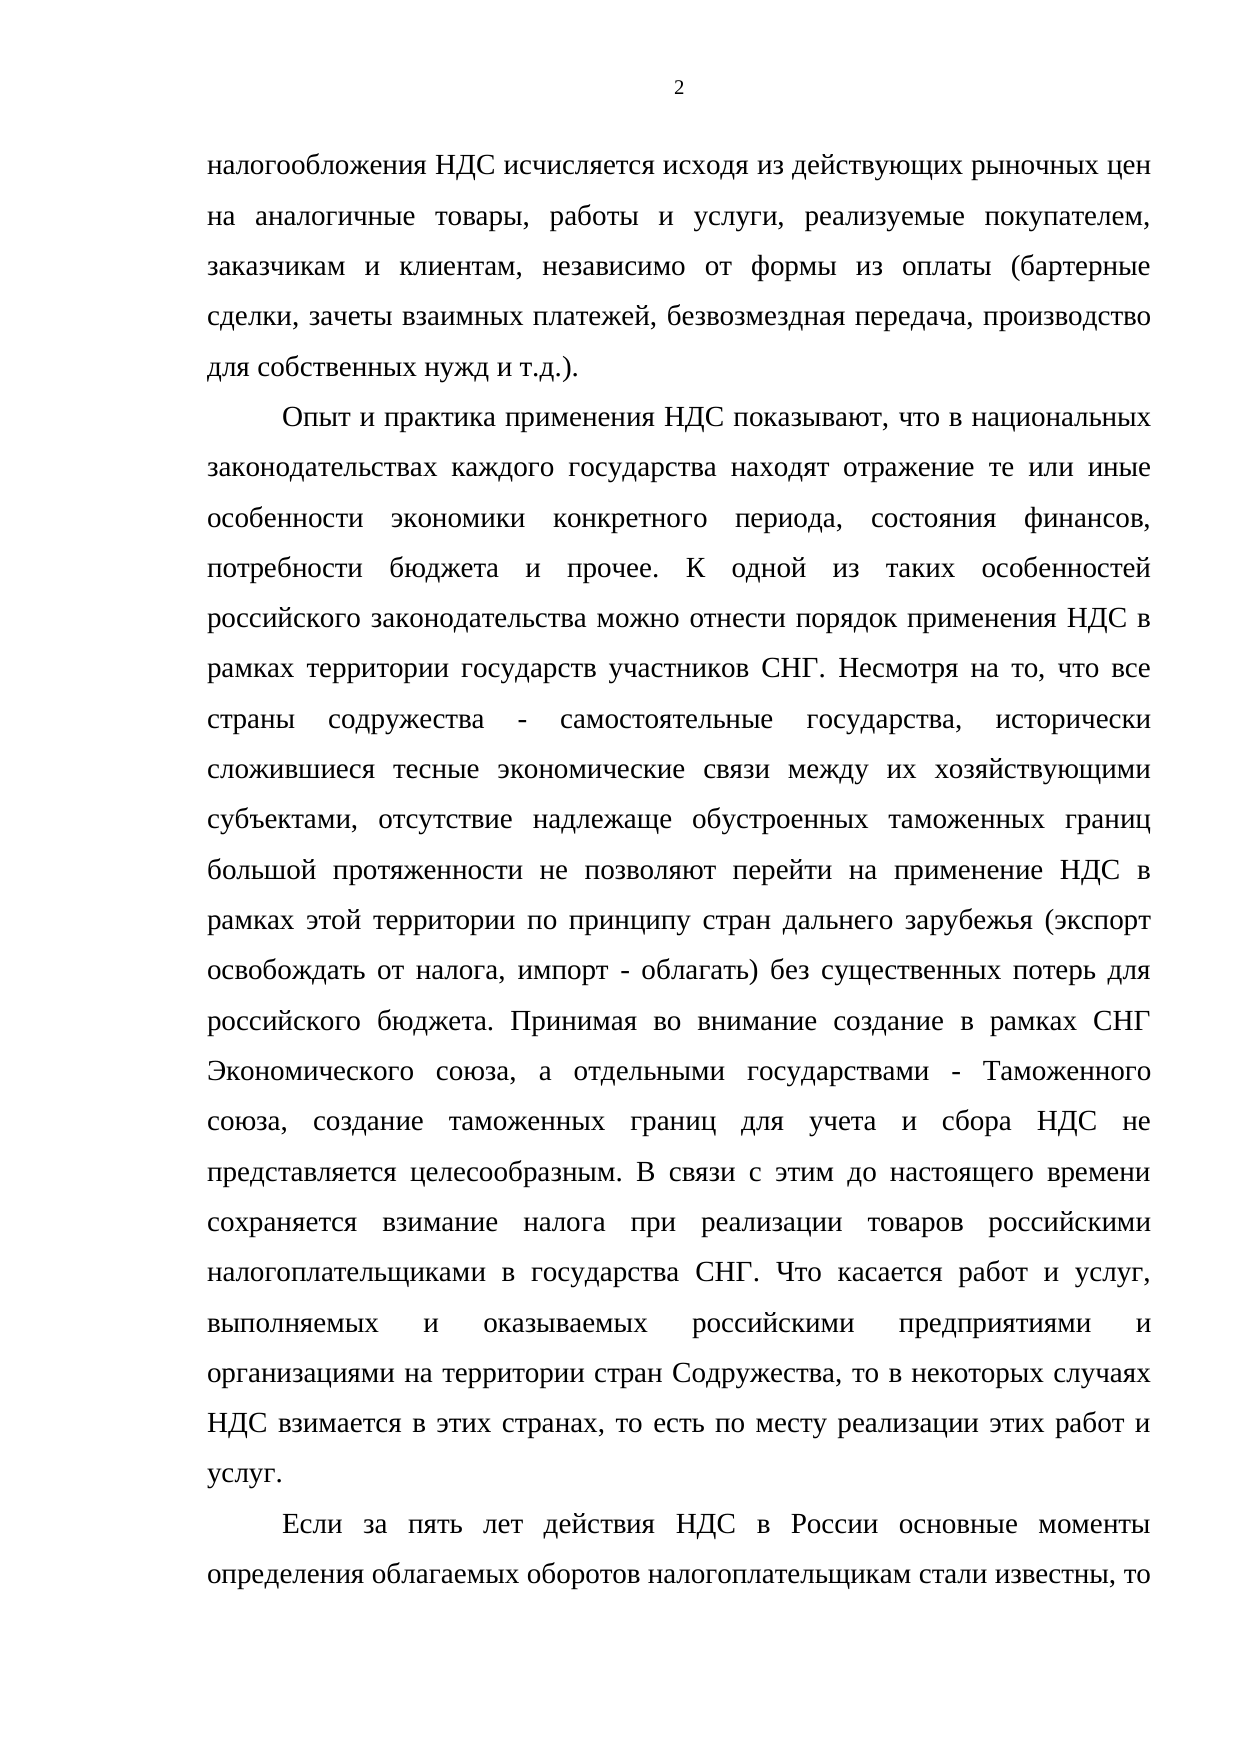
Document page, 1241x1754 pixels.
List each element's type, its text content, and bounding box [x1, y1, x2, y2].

text Опыт и практика применения НДС показывают, что в национальных законодательствах каждого государства находят отражение те или иные особенности экономики конкретного периода, состояния финансов, потребности бюджета и прочее. К одной из таких особенностей российского законодательства можно отнести порядок применения НДС в рамках территории государств участников СНГ. Несмотря на то, что все страны содружества - самостоятельные государства, исторически сложившиеся тесные экономические связи между их хозяйствующими субъектами, отсутствие надлежаще обустроенных таможенных границ большой протяженности не позволяют перейти на применение НДС в рамках этой территории по принципу стран дальнего зарубежья (экспорт освобождать от налога, импорт - облагать) без существенных потерь для российского бюджета. Принимая во внимание создание в рамках СНГ Экономического союза, а отдельными государствами - Таможенного союза, создание таможенных границ для учета и сбора НДС не представляется целесообразным. В связи с этим до настоящего времени сохраняется взимание налога при реализации товаров российскими налогоплательщиками в государства СНГ. Что касается работ и услуг, выполняемых и оказываемых российскими предприятиями и организациями на территории стран Содружества, то в некоторых случаях НДС взимается в этих странах, то есть по месту реализации этих работ и услуг. [207, 399, 1152, 1489]
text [207, 148, 1152, 382]
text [207, 1506, 1152, 1590]
